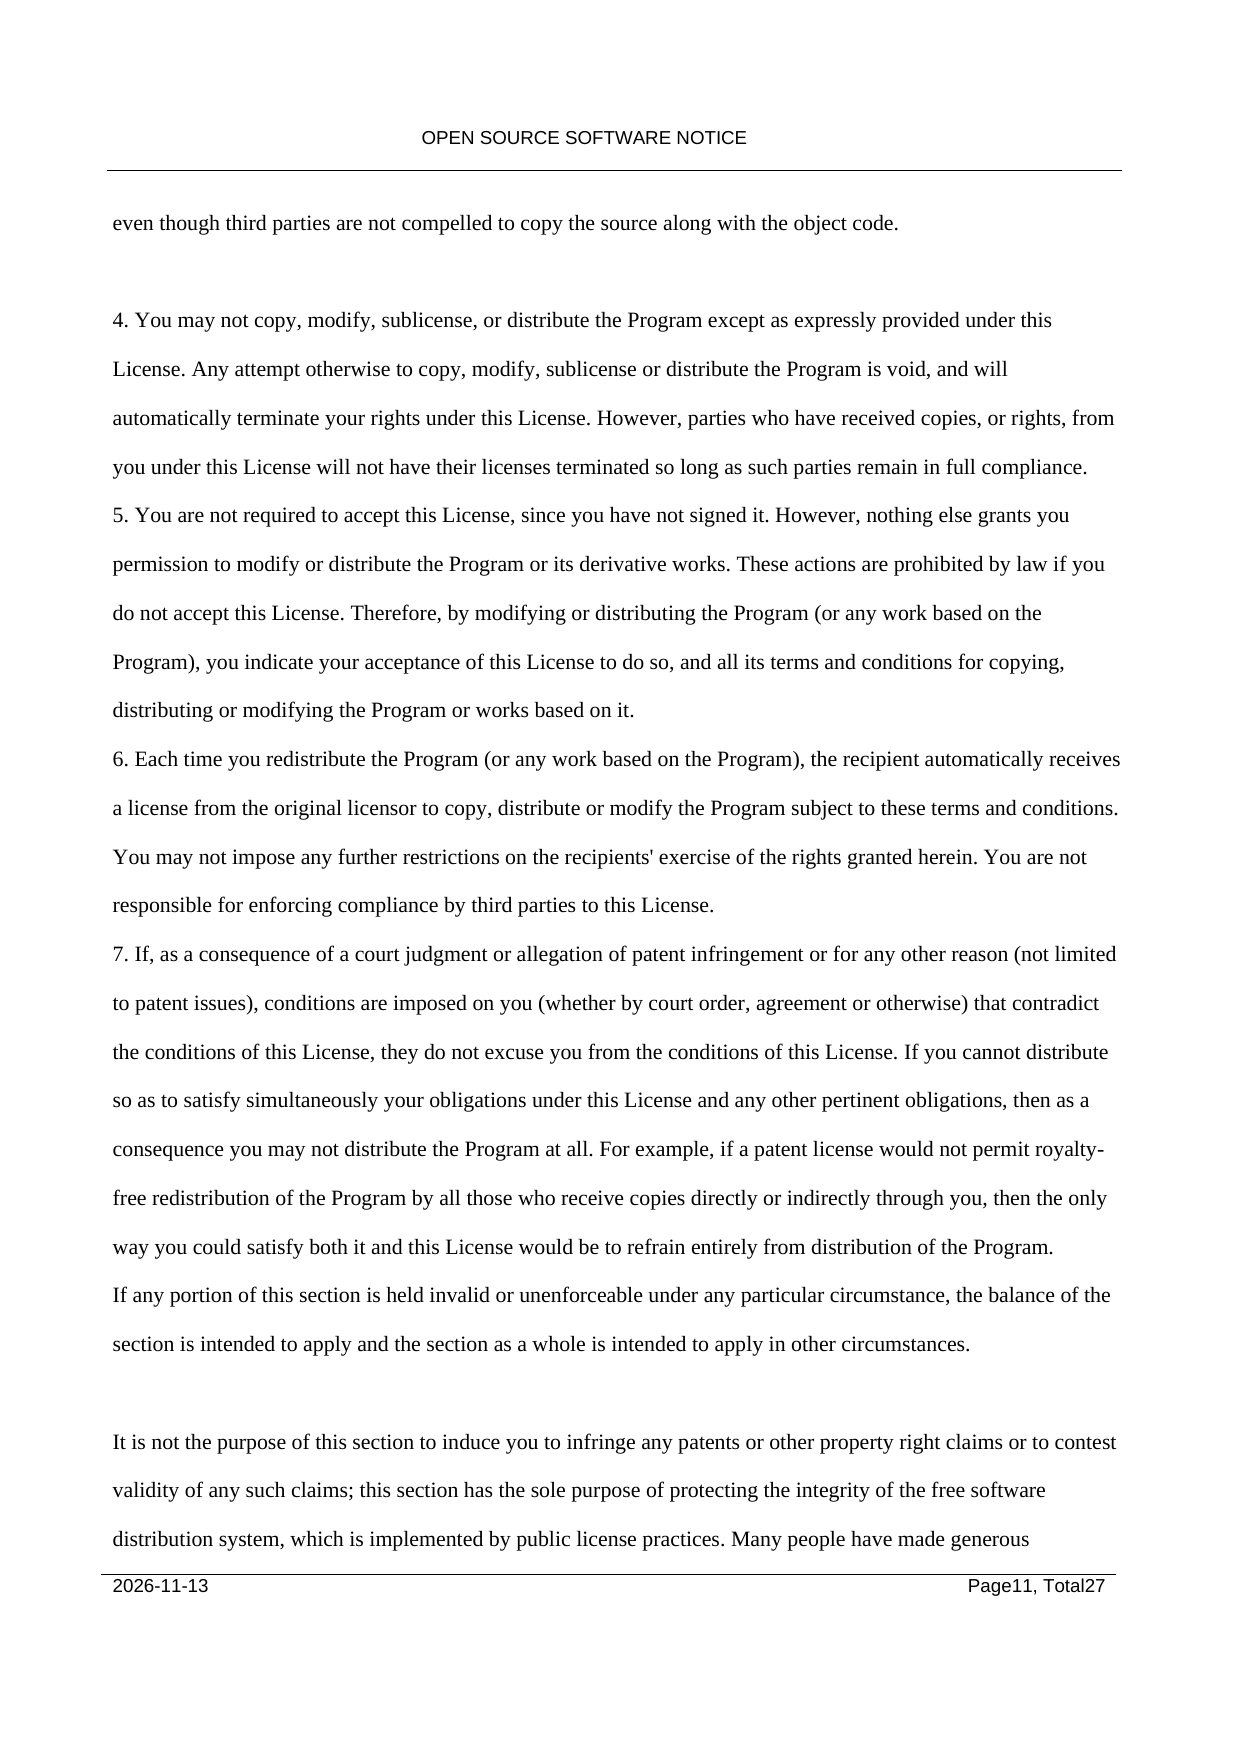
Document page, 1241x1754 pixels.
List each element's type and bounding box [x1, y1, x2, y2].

text [112, 206, 1128, 1555]
